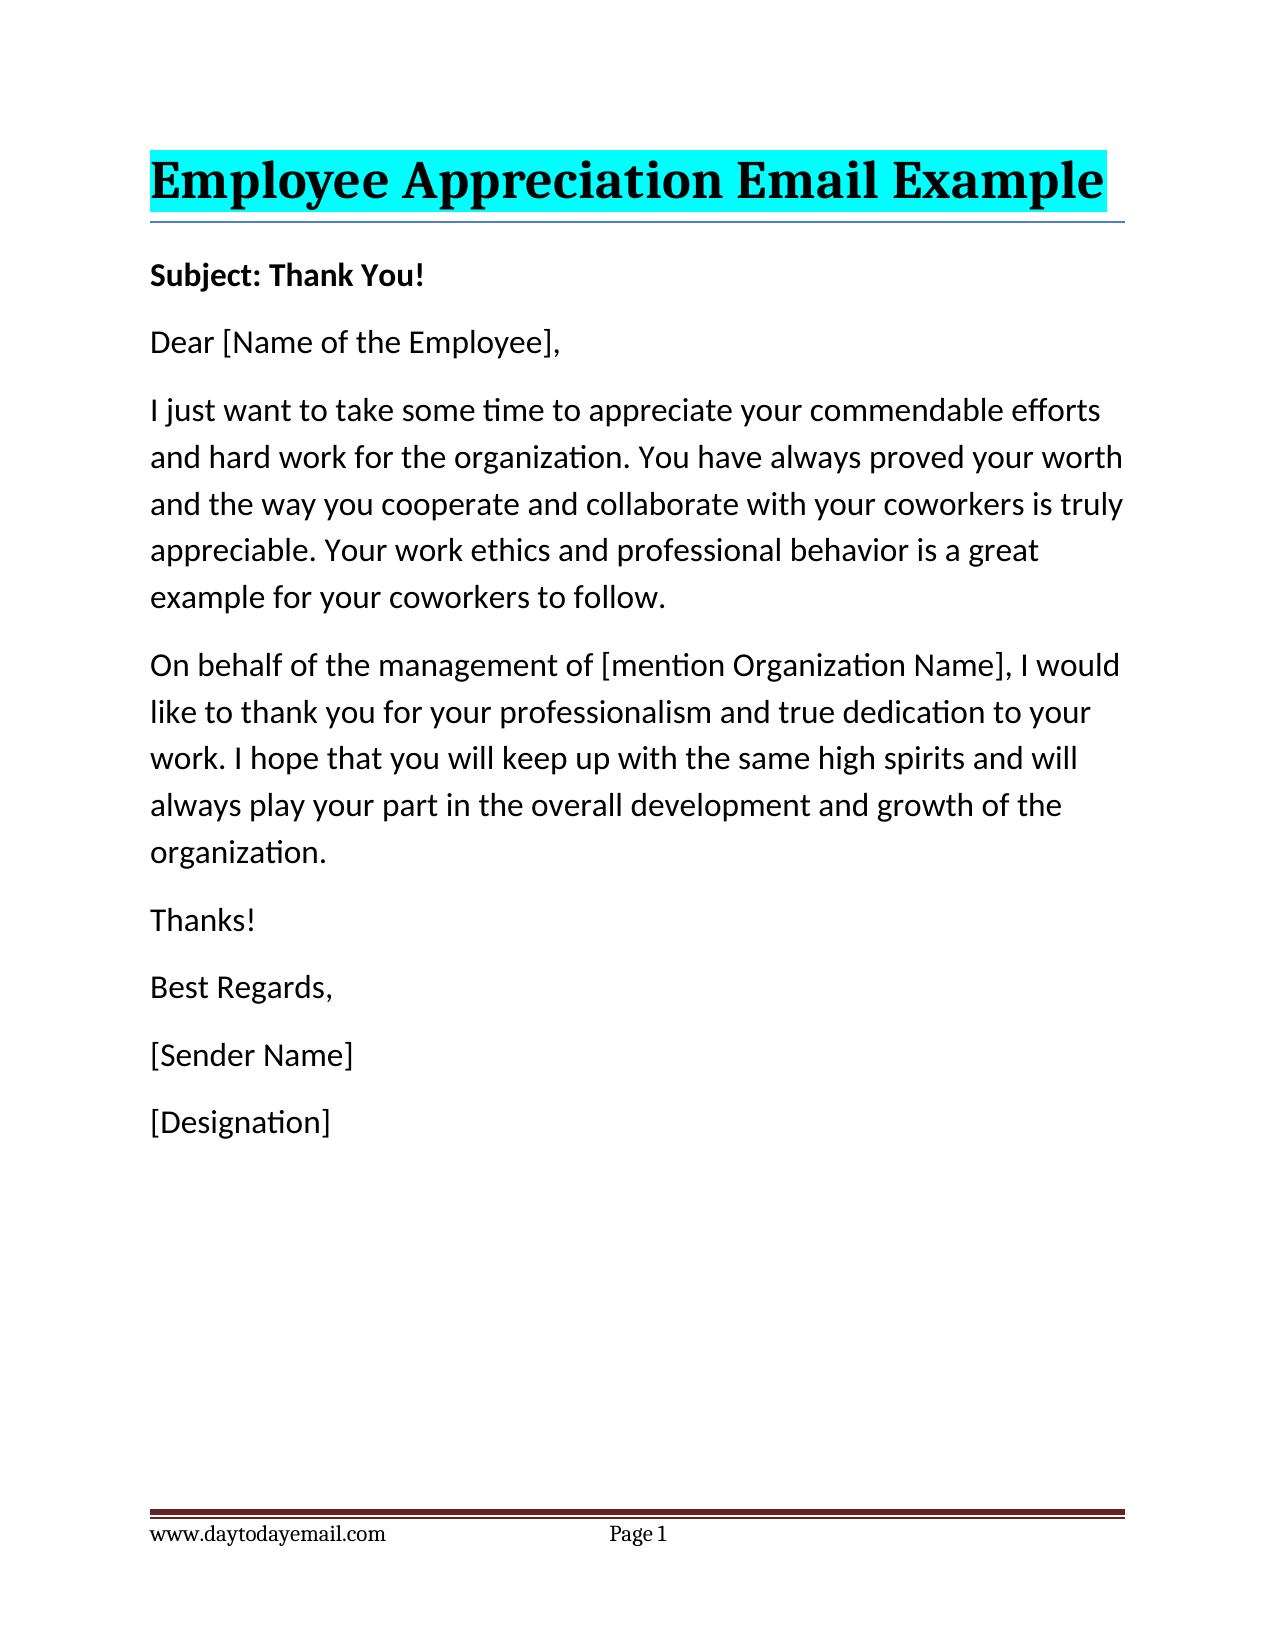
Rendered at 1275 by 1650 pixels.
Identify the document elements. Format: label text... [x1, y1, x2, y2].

title Employee Appreciation Email Example [150, 150, 1125, 221]
text Best Regards, [150, 966, 1125, 1007]
text [Designation] [150, 1101, 1125, 1142]
text I just want to take some time to appreciate your commendable efforts and hard work for the organization. You have always proved your worth and the way you cooperate and collaborate with your coworkers is truly appreciable. Your work ethics and professional behavior is a great example for your coworkers to follow. [150, 389, 1125, 617]
text Thanks! [150, 898, 1125, 939]
text Subject: Thank You! [150, 254, 1125, 295]
text On behalf of the management of [mention Organization Name], I would like to thank you for your professionalism and true dedication to your work. I hope that you will keep up with the same high spirits and will always play your part in the overall development and growth of the organization. [150, 644, 1125, 872]
text [Sender Name] [150, 1034, 1125, 1074]
text Dear [Name of the Employee], [150, 322, 1125, 362]
